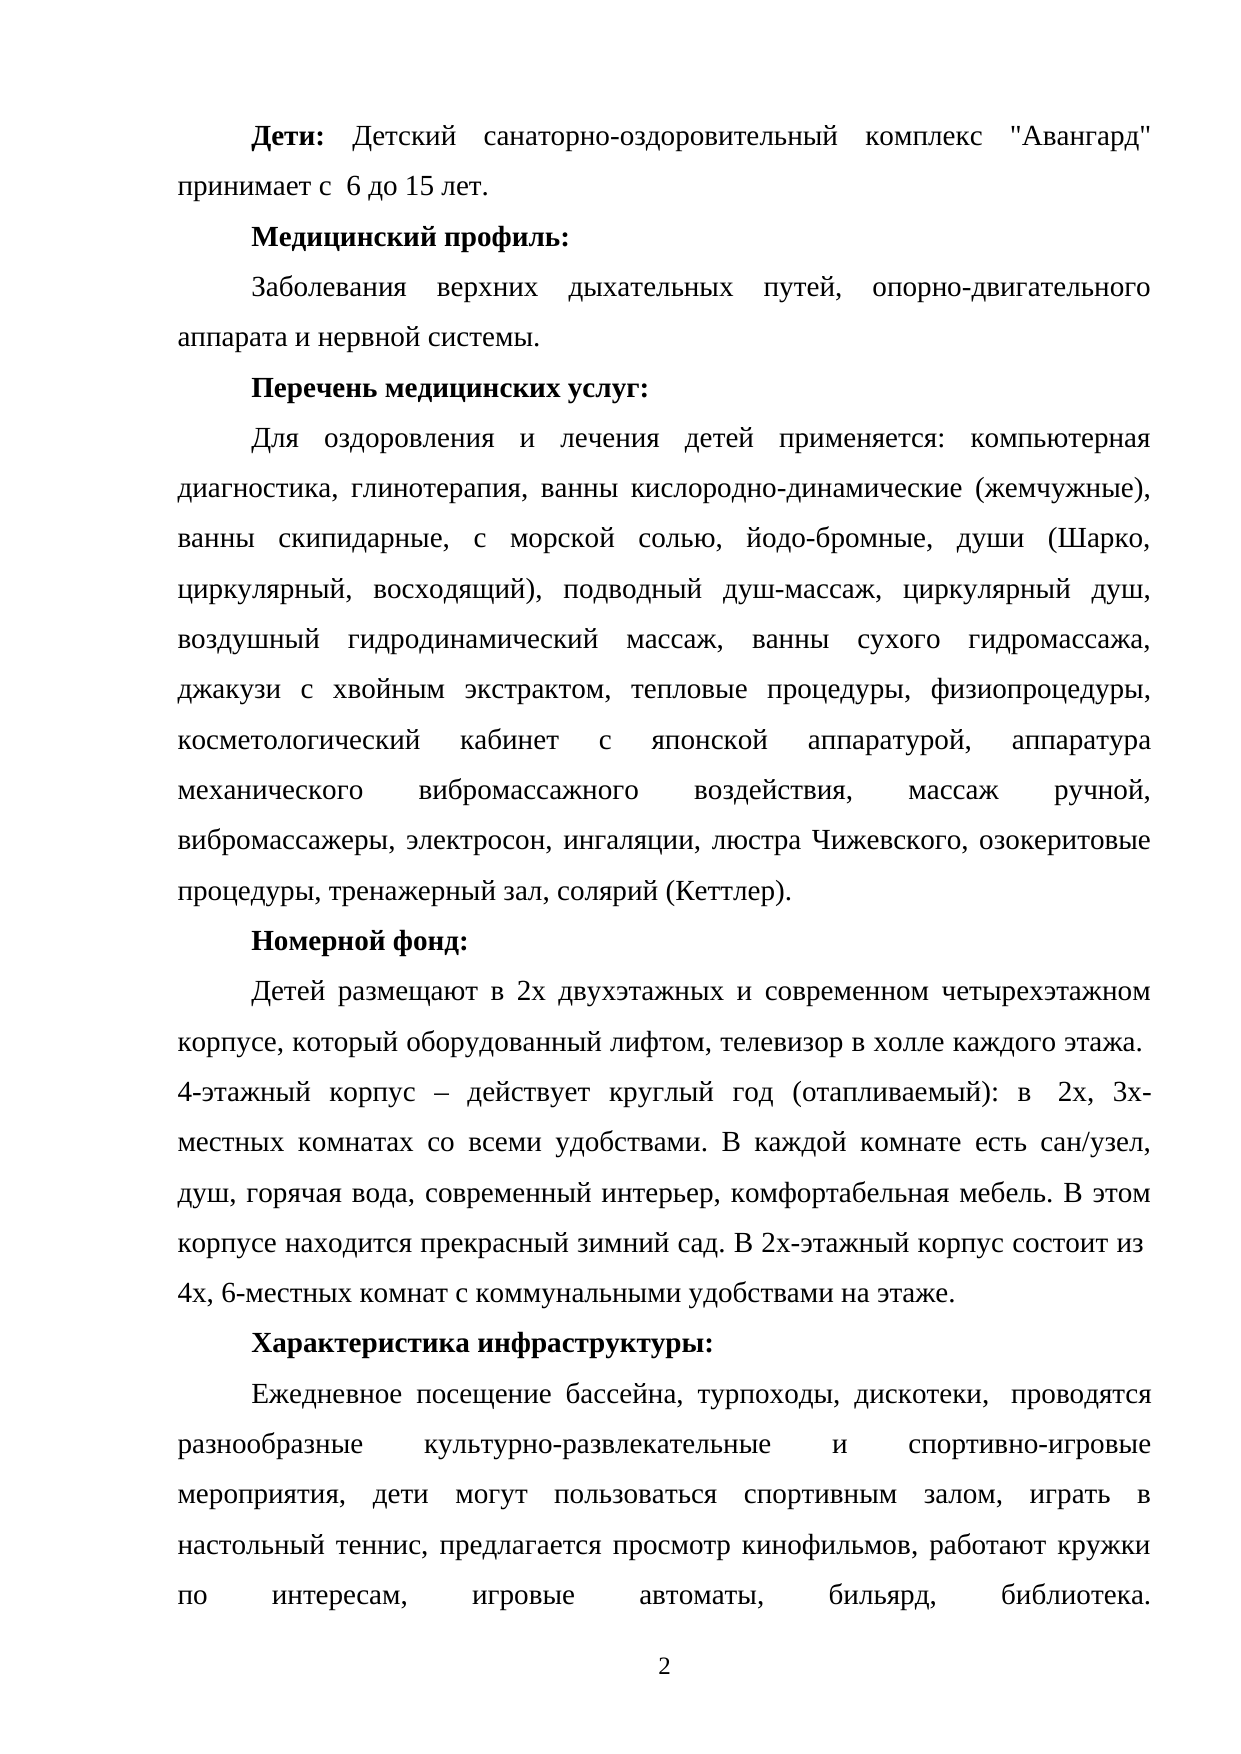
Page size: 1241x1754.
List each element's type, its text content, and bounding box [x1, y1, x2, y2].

text Номерной фонд: [177, 923, 1152, 957]
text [177, 1376, 1152, 1611]
text Для оздоровления и лечения детей применяется: компьютерная диагностика, глинотерапия, ванны кислородно-динамические (жемчужные), ванны скипидарные, с морской солью, йодо-бромные, души (Шарко, циркулярный, восходящий), подводный душ-массаж, циркулярный душ, воздушный гидродинамический массаж, ванны сухого гидромассажа, джакузи с хвойным экстрактом, тепловые процедуры, физиопроцедуры, косметологический кабинет с японской аппаратурой, аппаратура механического вибромассажного воздействия, массаж ручной, вибромассажеры, электросон, ингаляции, люстра Чижевского, озокеритовые процедуры, тренажерный зал, солярий (Кеттлер). [177, 420, 1152, 906]
text Медицинский профиль: [177, 219, 1152, 252]
text Заболевания верхних дыхательных путей, опорно-двигательного аппарата и нервной системы. [177, 269, 1152, 353]
text Детей размещают в 2х двухэтажных и современном четырехэтажном корпусе, который оборудованный лифтом, телевизор в холле каждого этажа. 4-этажный корпус – действует круглый год (отапливаемый): в 2х, 3х-местных комнатах со всеми удобствами. В каждой комнате есть сан/узел, душ, горячая вода, современный интерьер, комфортабельная мебель. В этом корпусе находится прекрасный зимний сад. В 2х-этажный корпус состоит из 4х, 6-местных комнат с коммунальными удобствами на этаже. [177, 973, 1152, 1309]
text Характеристика инфраструктуры: [177, 1326, 1152, 1359]
text Перечень медицинских услуг: [177, 370, 1152, 403]
text Дети: Детский санаторно-оздоровительный комплекс "Авангард" принимает с 6 до 15 лет. [177, 118, 1152, 202]
